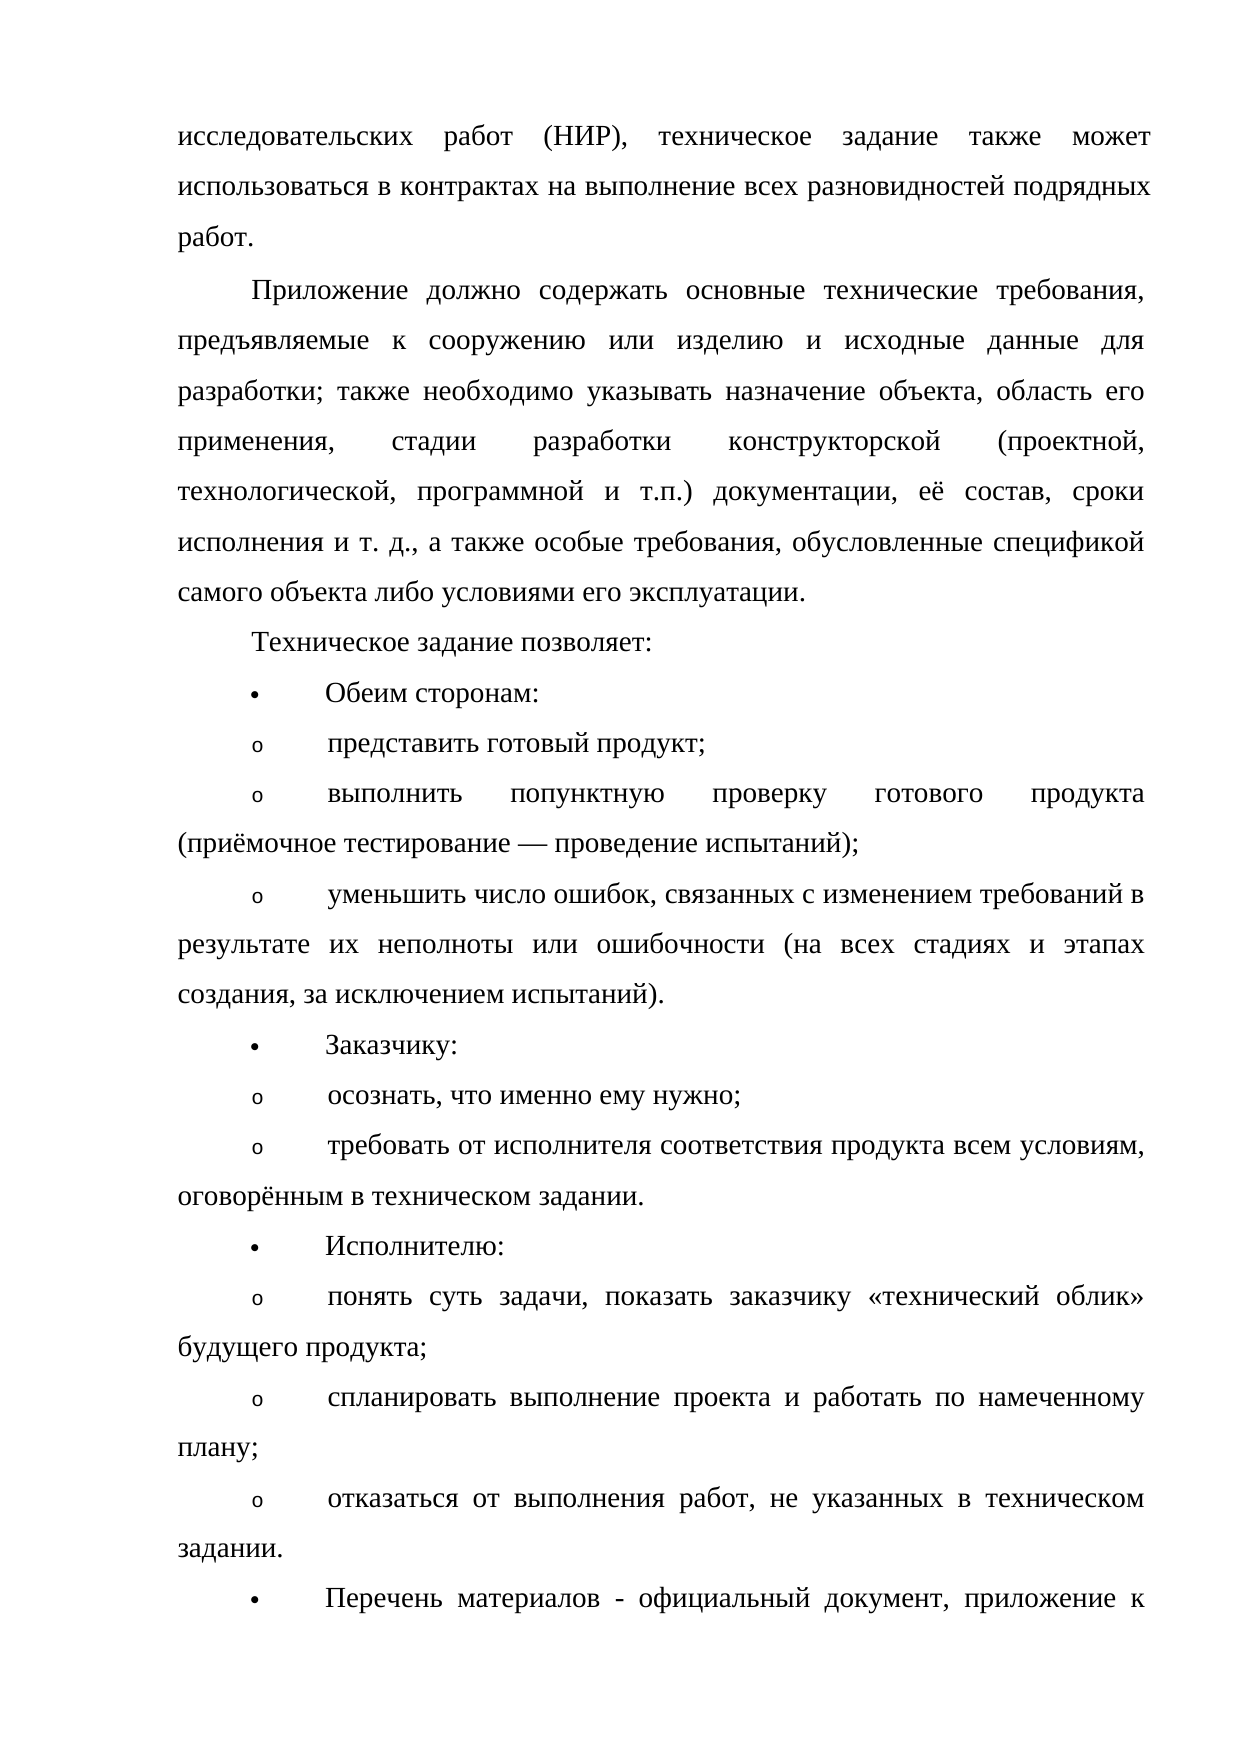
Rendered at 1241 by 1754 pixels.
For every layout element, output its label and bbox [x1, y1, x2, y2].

table_header [174, 269, 1148, 1617]
text [177, 118, 1152, 252]
